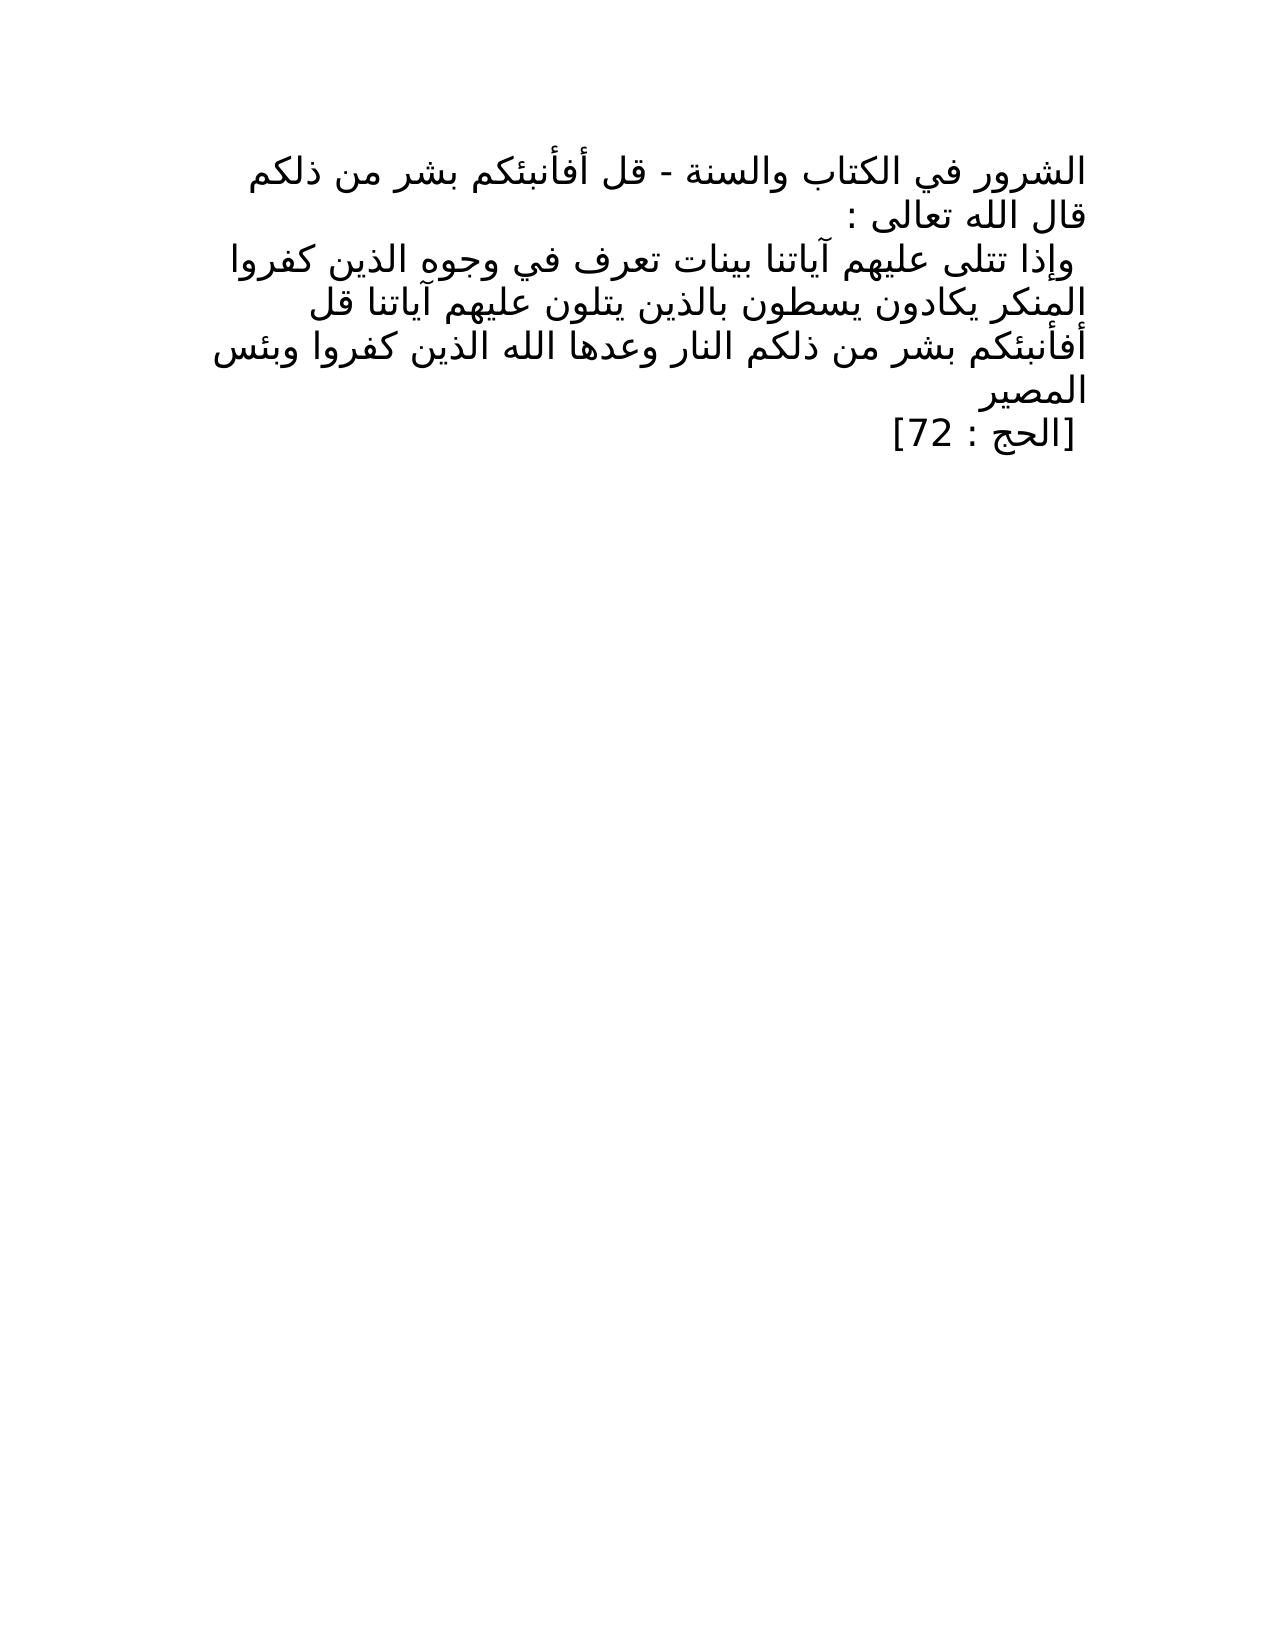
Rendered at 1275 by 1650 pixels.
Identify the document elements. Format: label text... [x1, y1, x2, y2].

text [الحج : 72] [187, 412, 1087, 456]
text وإذا تتلى عليهم آياتنا بينات تعرف في وجوه الذين كفروا المنكر يكادون يسطون بالذين يتلون عليهم آياتنا قل أفأنبئكم بشر من ذلكم النار وعدها الله الذين كفروا وبئس المصير [187, 237, 1087, 412]
text الشرور في الكتاب والسنة - قل أفأنبئكم بشر من ذلكم [187, 150, 1087, 194]
text قال الله تعالى : [187, 194, 1087, 237]
